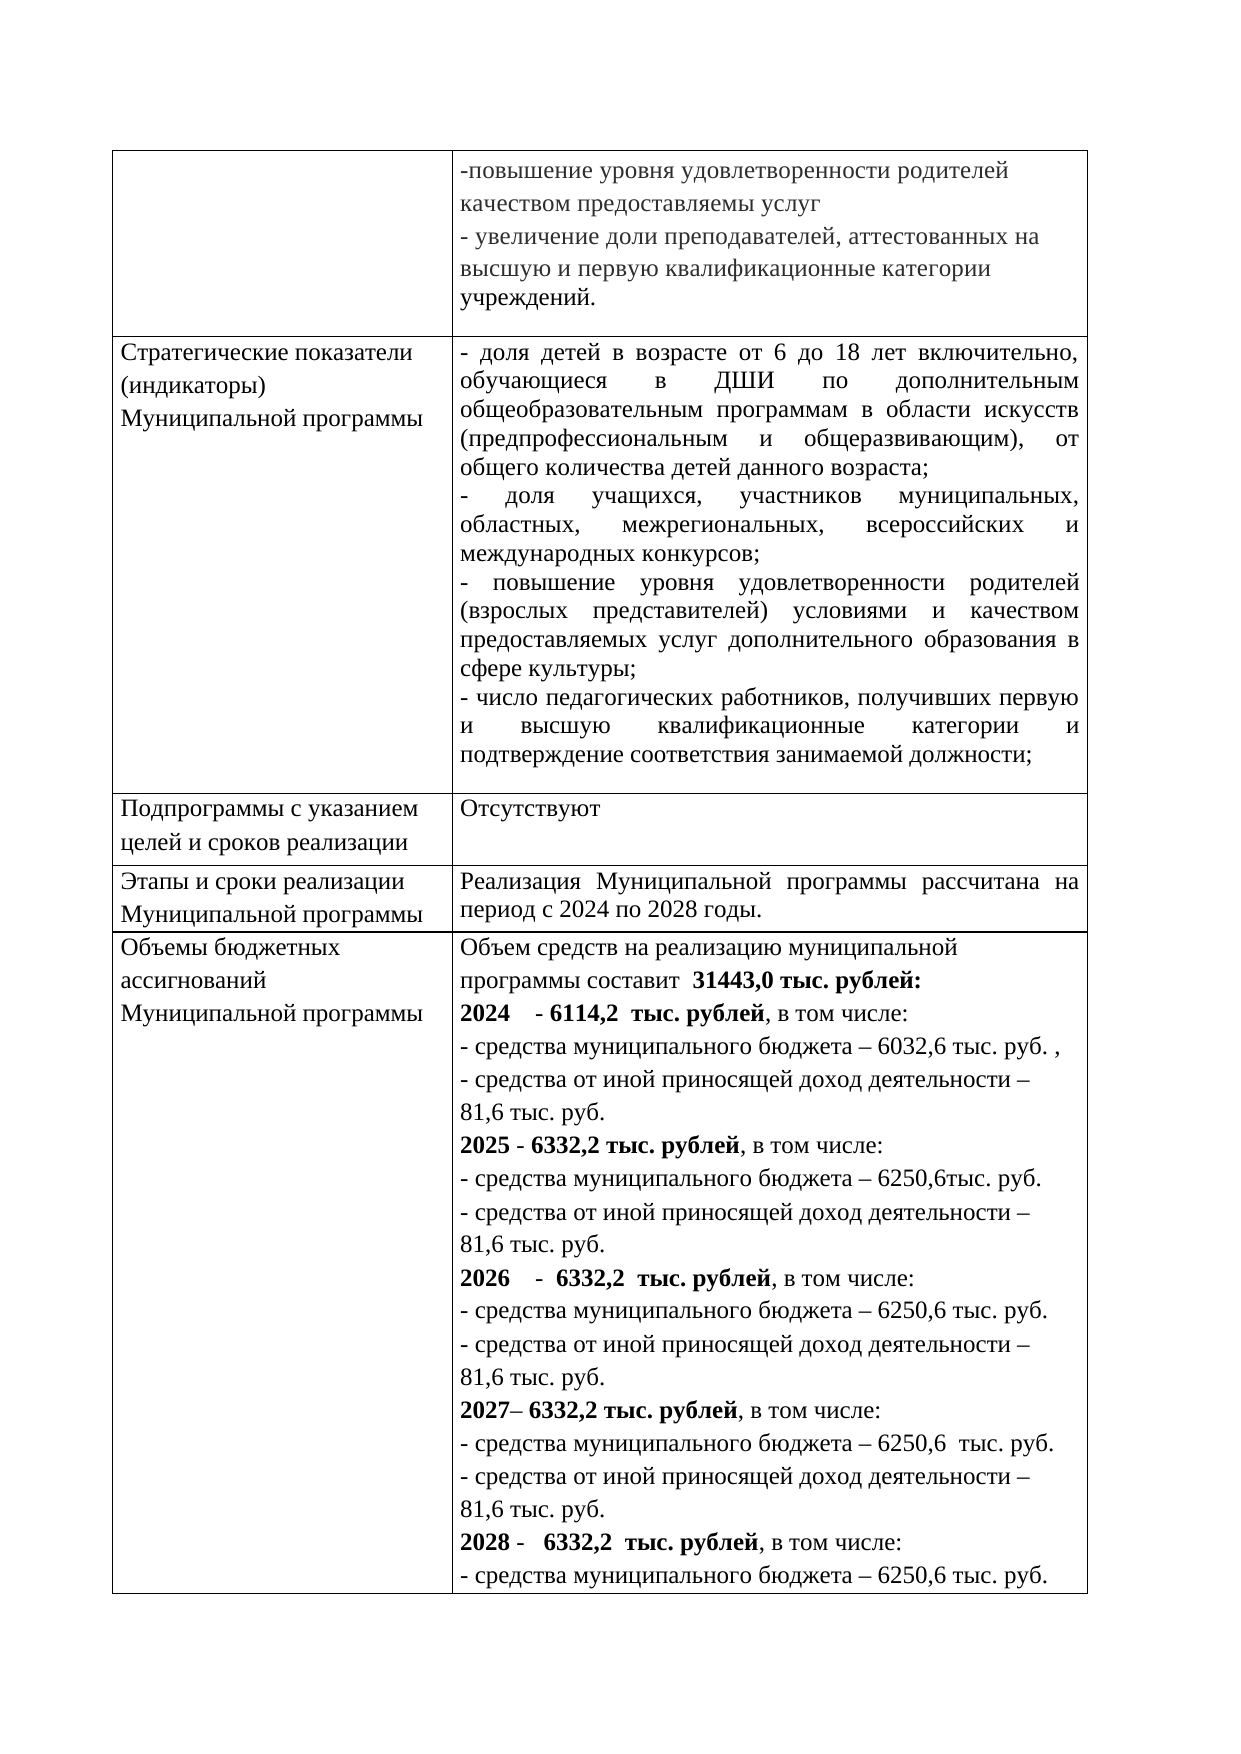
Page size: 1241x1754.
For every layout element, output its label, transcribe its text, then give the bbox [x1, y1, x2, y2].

table_cell - доля детей в возрасте от 6 до 18 лет включительно, обучающиеся в ДШИ по дополнительным общеобразовательным программам в области искусств (предпрофессиональным и общеразвивающим), от общего количества детей данного возраста; - доля учащихся, участников муниципальных, областных, межрегиональных, всероссийских и международных конкурсов; - повышение уровня удовлетворенности родителей (взрослых представителей) условиями и качеством предоставляемых услуг дополнительного образования в сфере культуры; - число педагогических работников, получивших первую и высшую квалификационные категории и подтверждение соответствия занимаемой должности; [453, 337, 1087, 792]
table_cell Подпрограммы с указанием целей и сроков реализации [113, 794, 452, 865]
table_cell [113, 151, 452, 336]
table_cell Этапы и сроки реализации Муниципальной программы [113, 866, 452, 931]
table_cell Реализация Муниципальной программы рассчитана на период с 2024 по 2028 годы. [453, 866, 1087, 931]
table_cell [113, 933, 452, 1592]
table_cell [453, 933, 1087, 1592]
table_cell Отсутствуют [453, 794, 1087, 865]
table_cell Стратегические показатели (индикаторы) Муниципальной программы [113, 337, 452, 792]
